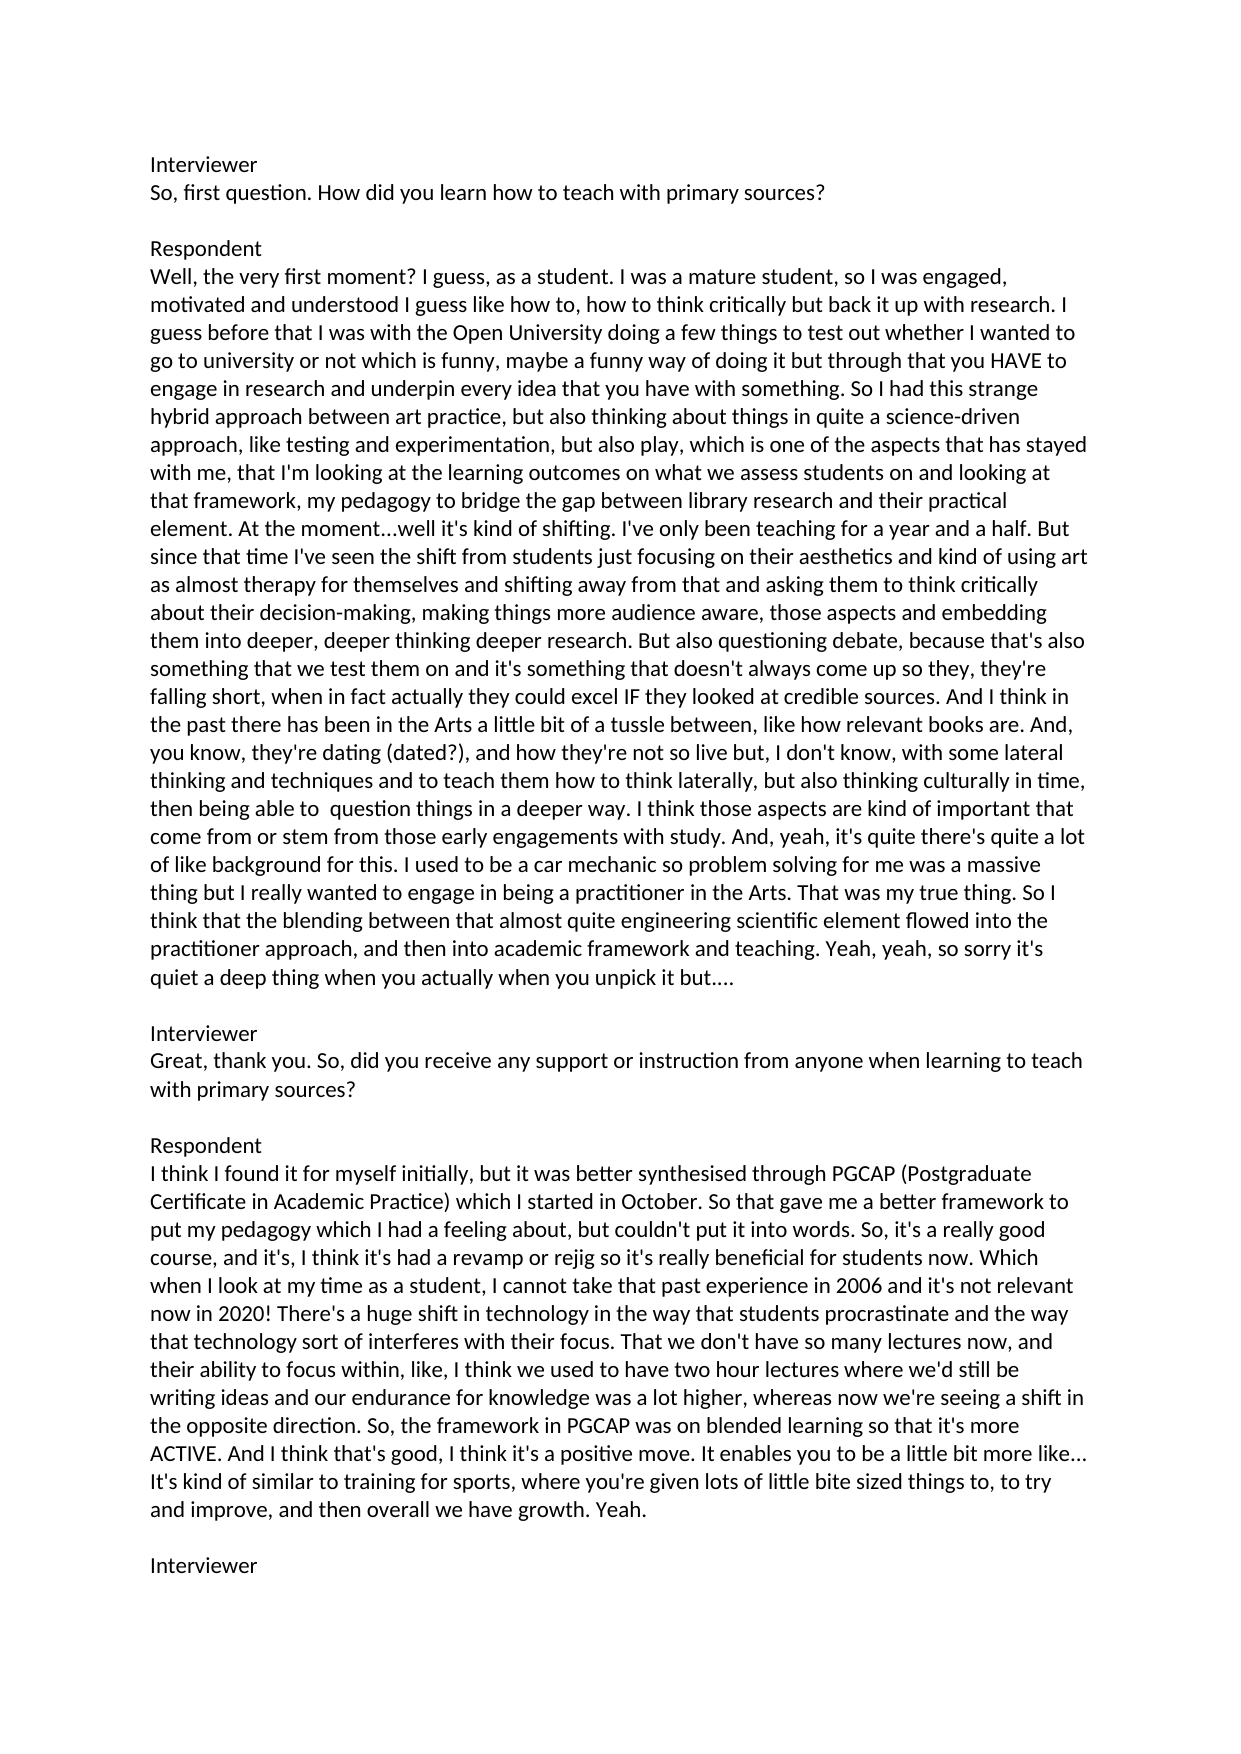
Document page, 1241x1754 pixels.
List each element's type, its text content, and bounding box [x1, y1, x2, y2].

text Well, the very first moment? I guess, as a student. I was a mature student, so I was engaged, motivated and understood I guess like how to, how to think critically but back it up with research. I guess before that I was with the Open University doing a few things to test out whether I wanted to go to university or not which is funny, maybe a funny way of doing it but through that you HAVE to engage in research and underpin every idea that you have with something. So I had this strange hybrid approach between art practice, but also thinking about things in quite a science-driven approach, like testing and experimentation, but also play, which is one of the aspects that has stayed with me, that I'm looking at the learning outcomes on what we assess students on and looking at that framework, my pedagogy to bridge the gap between library research and their practical element. At the moment...well it's kind of shifting. I've only been teaching for a year and a half. But since that time I've seen the shift from students just focusing on their aesthetics and kind of using art as almost therapy for themselves and shifting away from that and asking them to think critically about their decision-making, making things more audience aware, those aspects and embedding them into deeper, deeper thinking deeper research. But also questioning debate, because that's also something that we test them on and it's something that doesn't always come up so they, they're falling short, when in fact actually they could excel IF they looked at credible sources. And I think in the past there has been in the Arts a little bit of a tussle between, like how relevant books are. And, you know, they're dating (dated?), and how they're not so live but, I don't know, with some lateral thinking and techniques and to teach them how to think laterally, but also thinking culturally in time, then being able to question things in a deeper way. I think those aspects are kind of important that come from or stem from those early engagements with study. And, yeah, it's quite there's quite a lot of like background for this. I used to be a car mechanic so problem solving for me was a massive thing but I really wanted to engage in being a practitioner in the Arts. That was my true thing. So I think that the blending between that almost quite engineering scientific element flowed into the practitioner approach, and then into academic framework and teaching. Yeah, yeah, so sorry it's quiet a deep thing when you actually when you unpick it but.... [150, 262, 1090, 991]
text Interviewer [150, 1019, 1090, 1047]
text I think I found it for myself initially, but it was better synthesised through PGCAP (Postgraduate Certificate in Academic Practice) which I started in October. So that gave me a better framework to put my pedagogy which I had a feeling about, but couldn't put it into words. So, it's a really good course, and it's, I think it's had a revamp or rejig so it's really beneficial for students now. Which when I look at my time as a student, I cannot take that past experience in 2006 and it's not relevant now in 2020! There's a huge shift in technology in the way that students procrastinate and the way that technology sort of interferes with their focus. That we don't have so many lectures now, and their ability to focus within, like, I think we used to have two hour lectures where we'd still be writing ideas and our endurance for knowledge was a lot higher, whereas now we're seeing a shift in the opposite direction. So, the framework in PGCAP was on blended learning so that it's more ACTIVE. And I think that's good, I think it's a positive move. It enables you to be a little bit more like... It's kind of similar to training for sports, where you're given lots of little bite sized things to, to try and improve, and then overall we have growth. Yeah. [150, 1159, 1090, 1523]
text Interviewer [150, 150, 1090, 178]
text Great, thank you. So, did you receive any support or instruction from anyone when learning to teach with primary sources? [150, 1047, 1090, 1103]
text Respondent [150, 1131, 1090, 1159]
text Respondent [150, 234, 1090, 262]
text So, first question. How did you learn how to teach with primary sources? [150, 178, 1090, 206]
text Interviewer [150, 1551, 1090, 1579]
